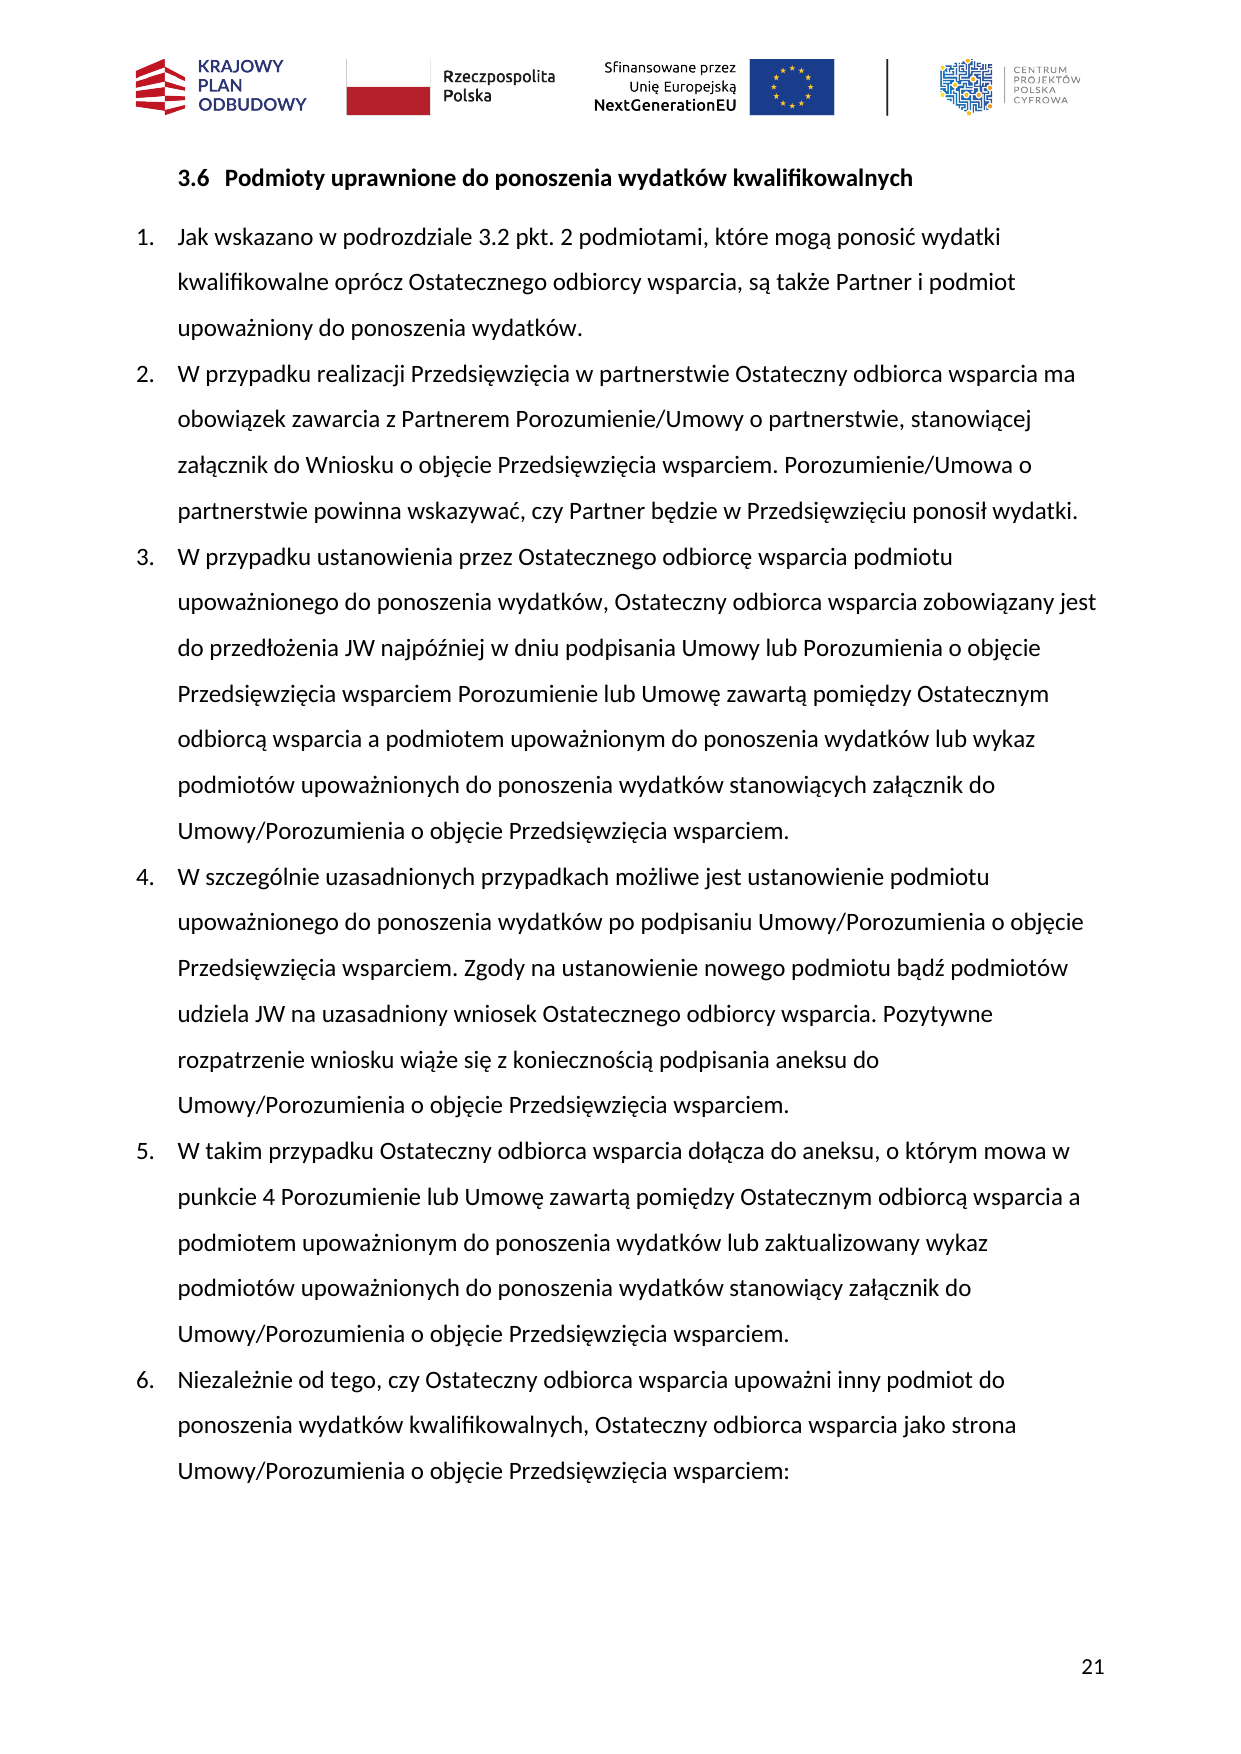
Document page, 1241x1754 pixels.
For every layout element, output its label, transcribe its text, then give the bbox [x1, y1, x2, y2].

list Niezależnie od tego, czy Ostateczny odbiorca wsparcia upoważni inny podmiot do ponoszenia wydatków kwalifikowalnych, Ostateczny odbiorca wsparcia jako strona Umowy/Porozumienia o objęcie Przedsięwzięcia wsparciem: [136, 1364, 1104, 1486]
list W przypadku ustanowienia przez Ostatecznego odbiorcę wsparcia podmiotu upoważnionego do ponoszenia wydatków, Ostateczny odbiorca wsparcia zobowiązany jest do przedłożenia JW najpóźniej w dniu podpisania Umowy lub Porozumienia o objęcie Przedsięwzięcia wsparciem Porozumienie lub Umowę zawartą pomiędzy Ostatecznym odbiorcą wsparcia a podmiotem upoważnionym do ponoszenia wydatków lub wykaz podmiotów upoważnionych do ponoszenia wydatków stanowiących załącznik do Umowy/Porozumienia o objęcie Przedsięwzięcia wsparciem. [136, 541, 1104, 846]
list W przypadku realizacji Przedsięwzięcia w partnerstwie Ostateczny odbiorca wsparcia ma obowiązek zawarcia z Partnerem Porozumienie/Umowy o partnerstwie, stanowiącej załącznik do Wniosku o objęcie Przedsięwzięcia wsparciem. Porozumienie/Umowa o partnerstwie powinna wskazywać, czy Partner będzie w Przedsięwzięciu ponosił wydatki. [136, 358, 1104, 526]
list Jak wskazano w podrozdziale 3.2 pkt. 2 podmiotami, które mogą ponosić wydatki kwalifikowalne oprócz Ostatecznego odbiorcy wsparcia, są także Partner i podmiot upoważniony do ponoszenia wydatków. [136, 221, 1104, 343]
subtitle Podmioty uprawnione do ponoszenia wydatków kwalifikowalnych [177, 162, 1104, 193]
list W szczególnie uzasadnionych przypadkach możliwe jest ustanowienie podmiotu upoważnionego do ponoszenia wydatków po podpisaniu Umowy/Porozumienia o objęcie Przedsięwzięcia wsparciem. Zgody na ustanowienie nowego podmiotu bądź podmiotów udziela JW na uzasadniony wniosek Ostatecznego odbiorcy wsparcia. Pozytywne rozpatrzenie wniosku wiąże się z koniecznością podpisania aneksu do Umowy/Porozumienia o objęcie Przedsięwzięcia wsparciem. [136, 861, 1104, 1120]
list W takim przypadku Ostateczny odbiorca wsparcia dołącza do aneksu, o którym mowa w punkcie 4 Porozumienie lub Umowę zawartą pomiędzy Ostatecznym odbiorcą wsparcia a podmiotem upoważnionym do ponoszenia wydatków lub zaktualizowany wykaz podmiotów upoważnionych do ponoszenia wydatków stanowiący załącznik do Umowy/Porozumienia o objęcie Przedsięwzięcia wsparciem. [136, 1135, 1104, 1349]
picture [135, 59, 1081, 116]
